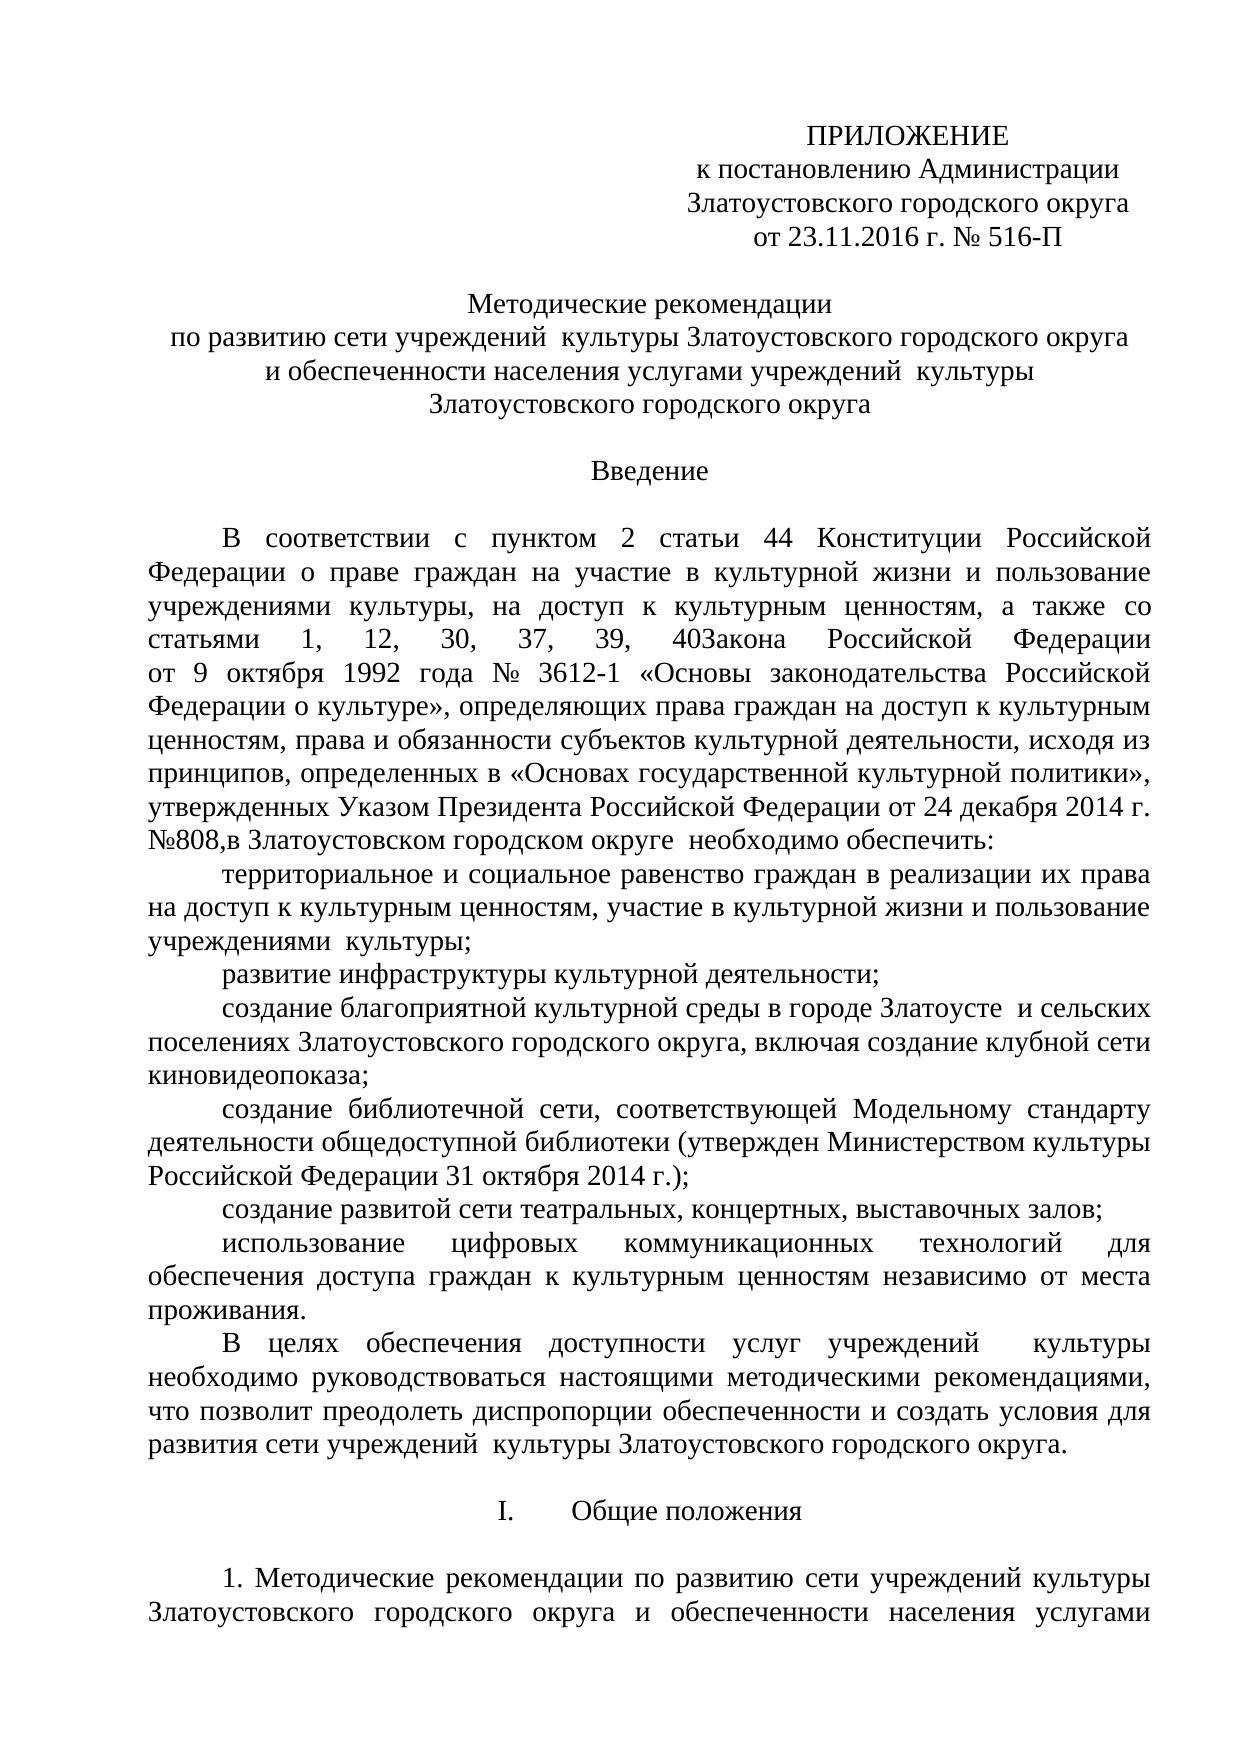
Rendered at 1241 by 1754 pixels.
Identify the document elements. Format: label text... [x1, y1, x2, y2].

text Введение [148, 453, 1152, 487]
text создание благоприятной культурной среды в городе Златоусте и сельских поселениях Златоустовского городского округа, включая создание клубной сети киновидеопоказа; [148, 990, 1152, 1091]
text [148, 1560, 1152, 1627]
text к постановлению Администрации [664, 152, 1152, 185]
text Методические рекомендации [148, 286, 1152, 319]
text Златоустовского городского округа [664, 185, 1152, 219]
text В целях обеспечения доступности услуг учреждений культуры необходимо руководствоваться настоящими методическими рекомендациями, что позволит преодолеть диспропорции обеспеченности и создать условия для развития сети учреждений культуры Златоустовского городского округа. [148, 1326, 1152, 1460]
text создание развитой сети театральных, концертных, выставочных залов; [148, 1191, 1152, 1225]
text использование цифровых коммуникационных технологий для обеспечения доступа граждан к культурным ценностям независимо от места проживания. [148, 1225, 1152, 1326]
text В соответствии с пунктом 2 статьи 44 Конституции Российской Федерации о праве граждан на участие в культурной жизни и пользование учреждениями культуры, на доступ к культурным ценностям, а также со статьями 1, 12, 30, 37, 39, 40Закона Российской Федерации от 9 октября 1992 года № 3612-1 «Основы законодательства Российской Федерации о культуре», определяющих права граждан на доступ к культурным ценностям, права и обязанности субъектов культурной деятельности, исходя из принципов, определенных в «Основах государственной культурной политики», утвержденных Указом Президента Российской Федерации от 24 декабря 2014 г. №808,в Златоустовском городском округе необходимо обеспечить: [148, 521, 1152, 856]
text и обеспеченности населения услугами учреждений культуры [148, 353, 1152, 386]
list Общие положения [148, 1493, 1152, 1527]
text ПРИЛОЖЕНИЕ [664, 118, 1152, 152]
text развитие инфраструктуры культурной деятельности; [148, 957, 1152, 990]
text территориальное и социальное равенство граждан в реализации их права на доступ к культурным ценностям, участие в культурной жизни и пользование учреждениями культуры; [148, 856, 1152, 957]
text от 23.11.2016 г. № 516-П [664, 219, 1152, 252]
text Златоустовского городского округа [148, 386, 1152, 420]
text по развитию сети учреждений культуры Златоустовского городского округа [148, 319, 1152, 353]
text создание библиотечной сети, соответствующей Модельному стандарту деятельности общедоступной библиотеки (утвержден Министерством культуры Российской Федерации 31 октября 2014 г.); [148, 1091, 1152, 1191]
